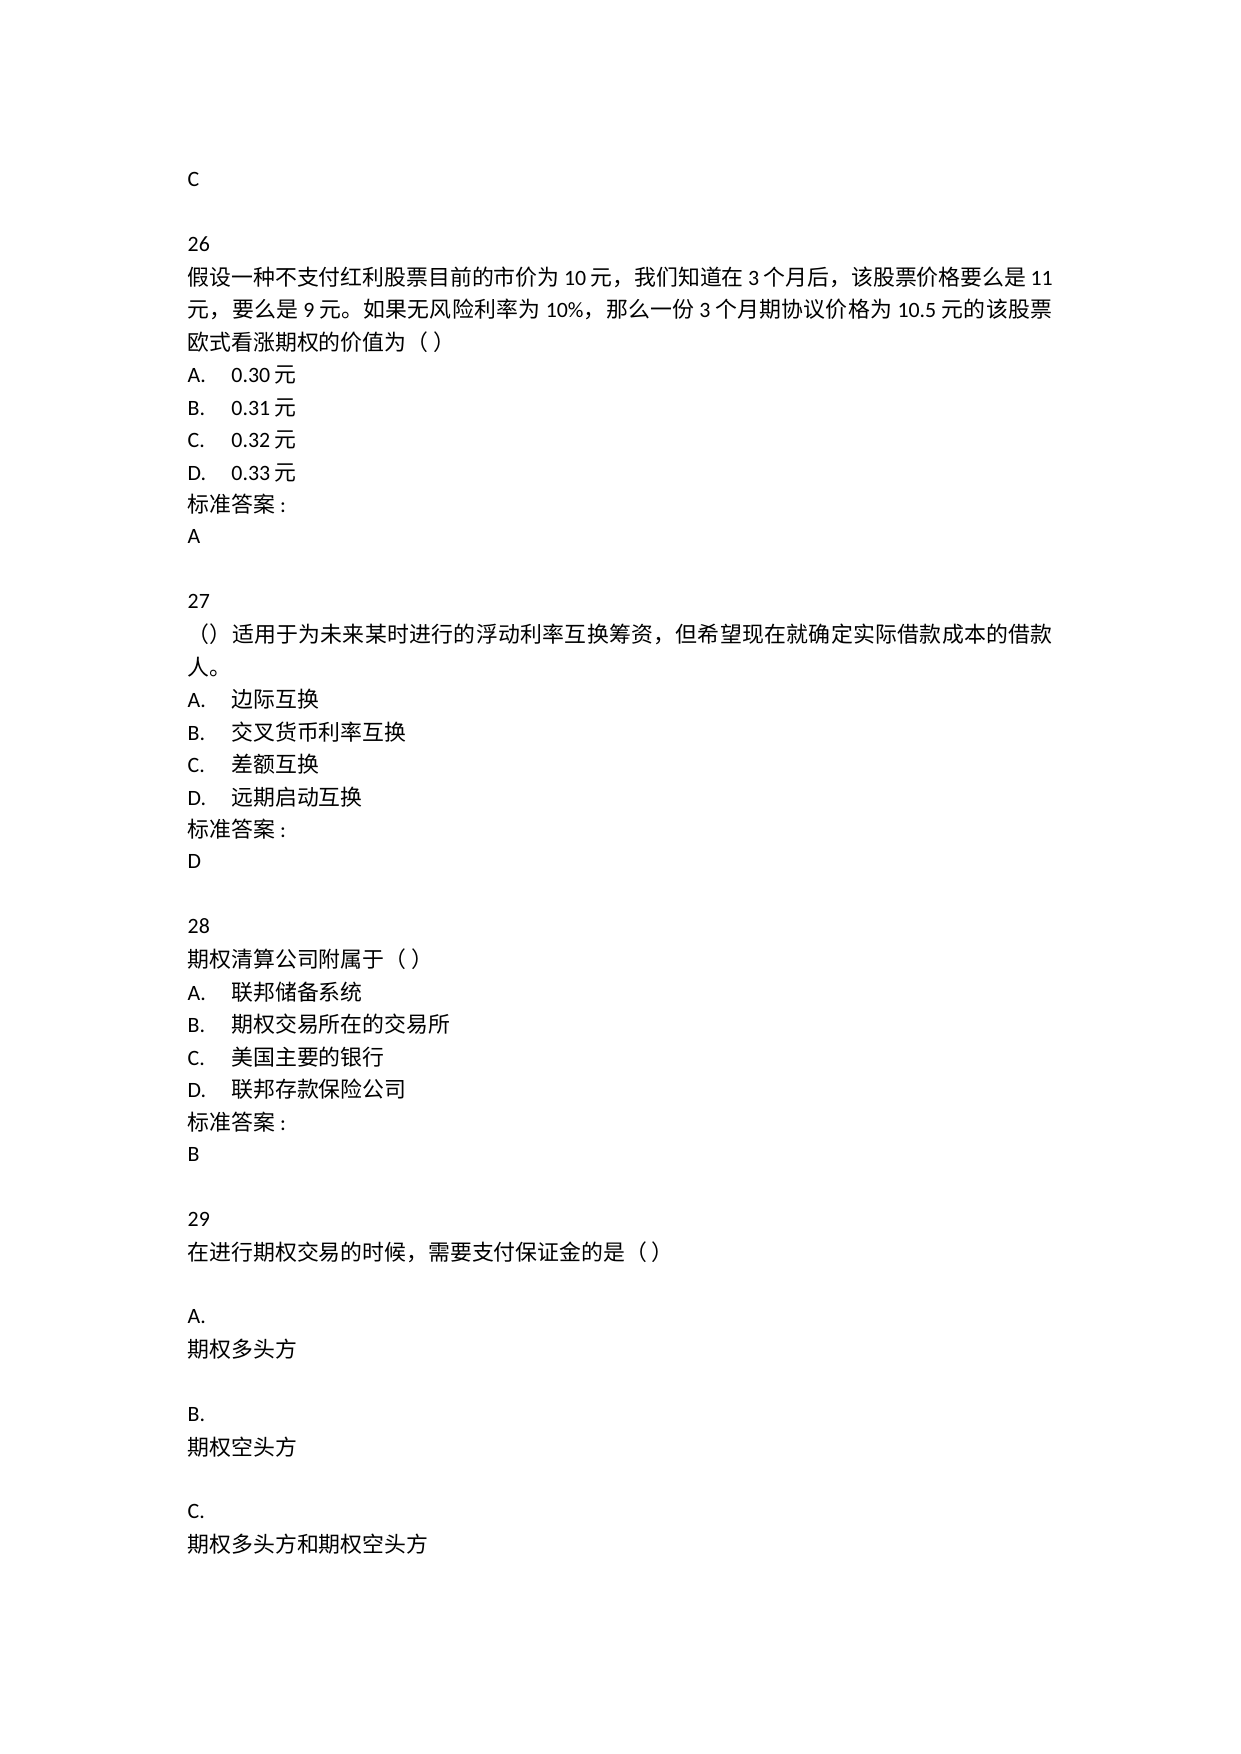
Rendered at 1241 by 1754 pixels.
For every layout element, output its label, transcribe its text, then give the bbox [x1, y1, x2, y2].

text 期权多头方和期权空头方 [187, 1527, 1053, 1559]
text B. 0.31元 [187, 389, 1053, 422]
text （）适用于为未来某时进行的浮动利率互换筹资，但希望现在就确定实际借款成本的借款人。 [187, 617, 1053, 682]
text B. 交叉货币利率互换 [187, 714, 1053, 747]
text 在进行期权交易的时候，需要支付保证金的是（ ） [187, 1234, 1053, 1267]
text D. 联邦存款保险公司 [187, 1072, 1053, 1104]
text A. 边际互换 [187, 682, 1053, 714]
text B. 期权交易所在的交易所 [187, 1007, 1053, 1039]
text 28 [187, 909, 1053, 942]
text C. 美国主要的银行 [187, 1039, 1053, 1072]
text 26 [187, 227, 1053, 259]
text A. [187, 1299, 1053, 1332]
text C [187, 162, 1053, 194]
text C. 0.32元 [187, 422, 1053, 454]
text 标准答案 : [187, 1104, 1053, 1137]
text A [187, 519, 1053, 552]
text D. 0.33元 [187, 454, 1053, 487]
text C. 差额互换 [187, 747, 1053, 779]
text 期权空头方 [187, 1429, 1053, 1462]
text 期权多头方 [187, 1332, 1053, 1364]
text D [187, 844, 1053, 877]
text 期权清算公司附属于（ ） [187, 942, 1053, 974]
text 标准答案 : [187, 812, 1053, 844]
text A. 0.30元 [187, 357, 1053, 389]
text B. [187, 1397, 1053, 1429]
text D. 远期启动互换 [187, 779, 1053, 812]
text 假设一种不支付红利股票目前的市价为10元，我们知道在3个月后，该股票价格要么是11元，要么是9元。如果无风险利率为10%，那么一份3个月期协议价格为10.5 元的该股票欧式看涨期权的价值为（ ） [187, 259, 1053, 357]
text 27 [187, 584, 1053, 617]
text 29 [187, 1202, 1053, 1234]
text 标准答案 : [187, 487, 1053, 519]
text A. 联邦储备系统 [187, 974, 1053, 1007]
text B [187, 1137, 1053, 1169]
text C. [187, 1494, 1053, 1527]
